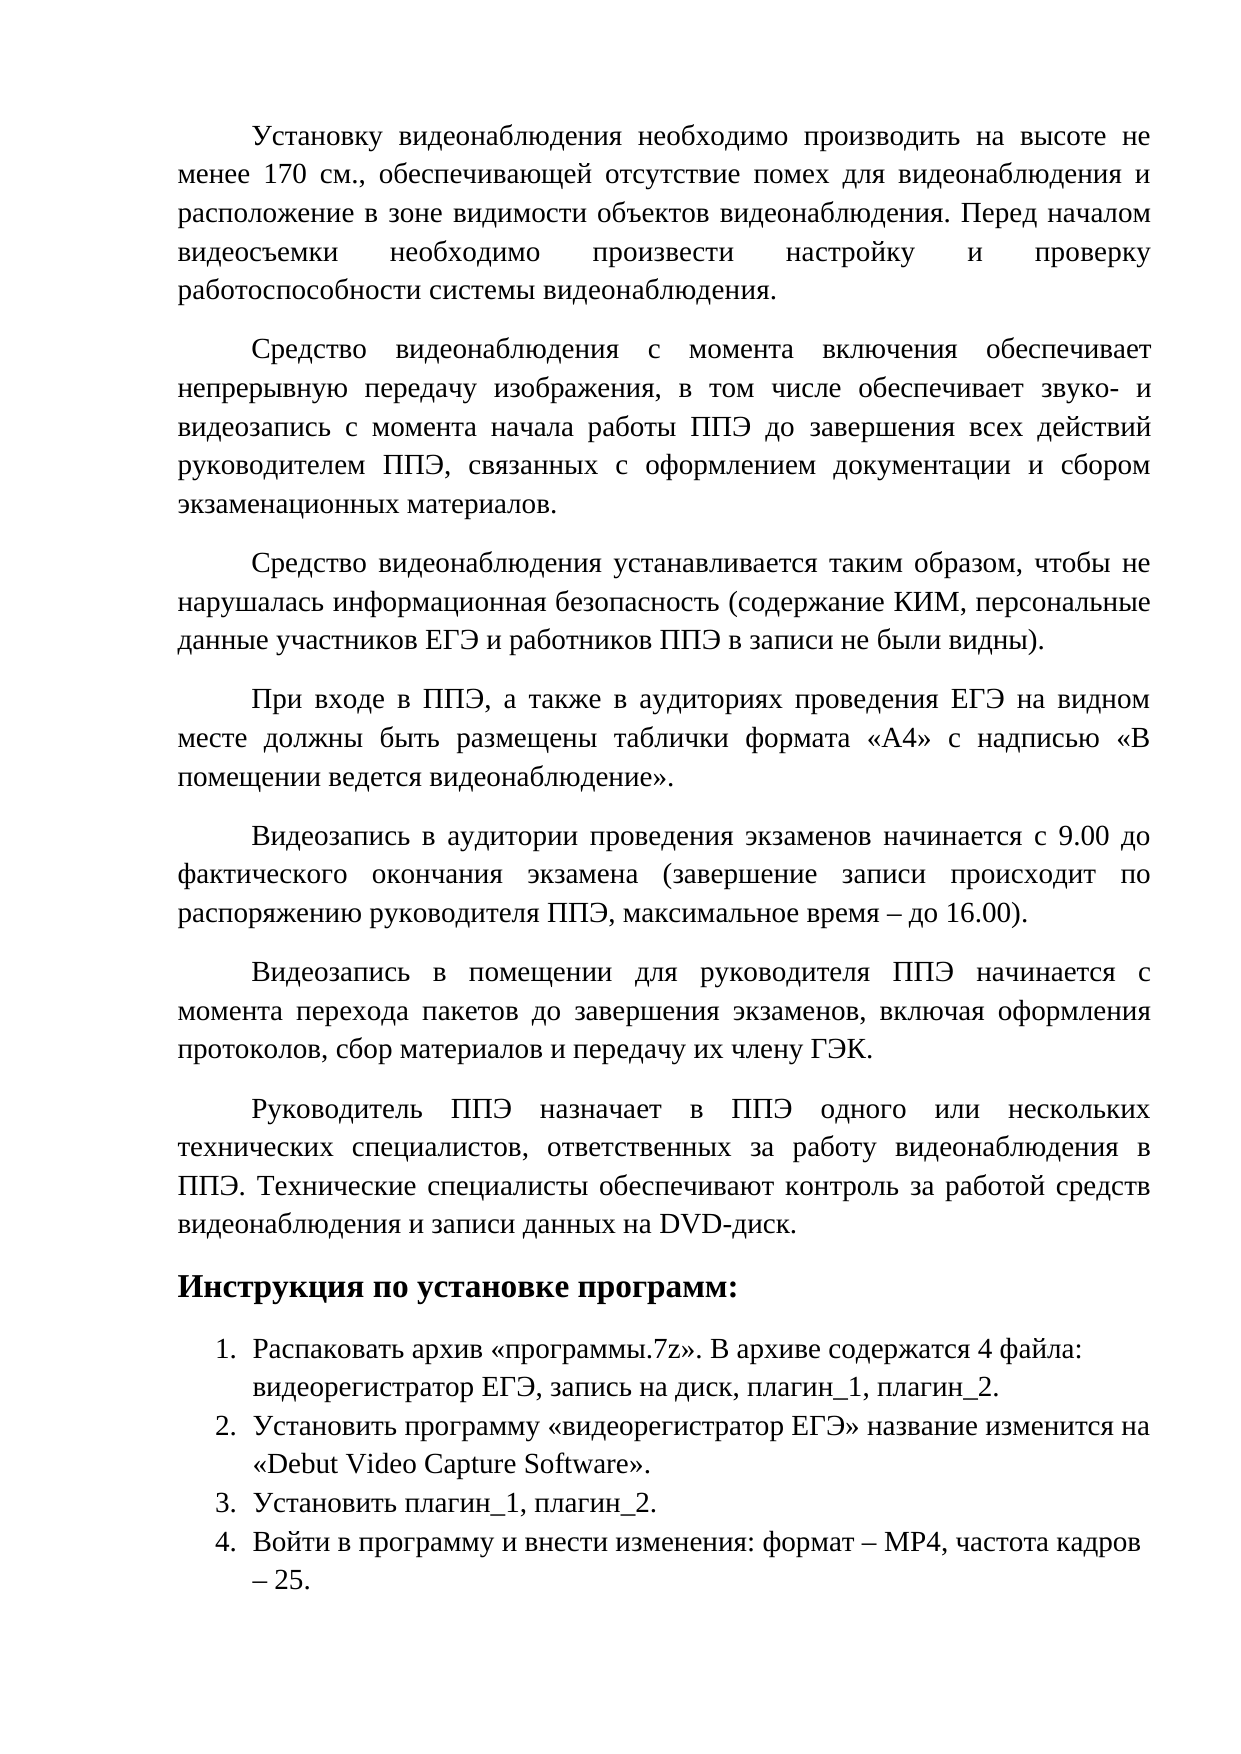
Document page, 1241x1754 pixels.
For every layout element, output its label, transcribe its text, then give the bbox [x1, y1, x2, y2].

text При входе в ППЭ, а также в аудиториях проведения ЕГЭ на видном месте должны быть размещены таблички формата «А4» с надписью «В помещении ведется видеонаблюдение». [177, 682, 1152, 792]
list Установить программу «видеорегистратор ЕГЭ» название изменится на «Debut Video Capture Software». [215, 1408, 1152, 1480]
text Средство видеонаблюдения с момента включения обеспечивает непрерывную передачу изображения, в том числе обеспечивает звуко- и видеозапись с момента начала работы ППЭ до завершения всех действий руководителем ППЭ, связанных с оформлением документации и сбором экзаменационных материалов. [177, 332, 1152, 519]
text Инструкция по установке программ: [177, 1266, 1152, 1304]
list Установить плагин_1, плагин_2. [215, 1485, 1152, 1519]
list Войти в программу и внести изменения: формат – MP4, частота кадров – 25. [215, 1524, 1152, 1596]
text Видеозапись в аудитории проведения экзаменов начинается с 9.00 до фактического окончания экзамена (завершение записи происходит по распоряжению руководителя ППЭ, максимальное время – до 16.00). [177, 818, 1152, 929]
text Видеозапись в помещении для руководителя ППЭ начинается с момента перехода пакетов до завершения экзаменов, включая оформления протоколов, сбор материалов и передачу их члену ГЭК. [177, 954, 1152, 1065]
list Распаковать архив «программы.7z». В архиве содержатся 4 файла: видеорегистратор ЕГЭ, запись на диск, плагин_1, плагин_2. [215, 1331, 1152, 1403]
text Руководитель ППЭ назначает в ППЭ одного или нескольких технических специалистов, ответственных за работу видеонаблюдения в ППЭ. Технические специалисты обеспечивают контроль за работой средств видеонаблюдения и записи данных на DVD-диск. [177, 1091, 1152, 1240]
text Установку видеонаблюдения необходимо производить на высоте не менее 170 см., обеспечивающей отсутствие помех для видеонаблюдения и расположение в зоне видимости объектов видеонаблюдения. Перед началом видеосъемки необходимо произвести настройку и проверку работоспособности системы видеонаблюдения. [177, 118, 1152, 306]
text Средство видеонаблюдения устанавливается таким образом, чтобы не нарушалась информационная безопасность (содержание КИМ, персональные данные участников ЕГЭ и работников ППЭ в записи не были видны). [177, 545, 1152, 656]
